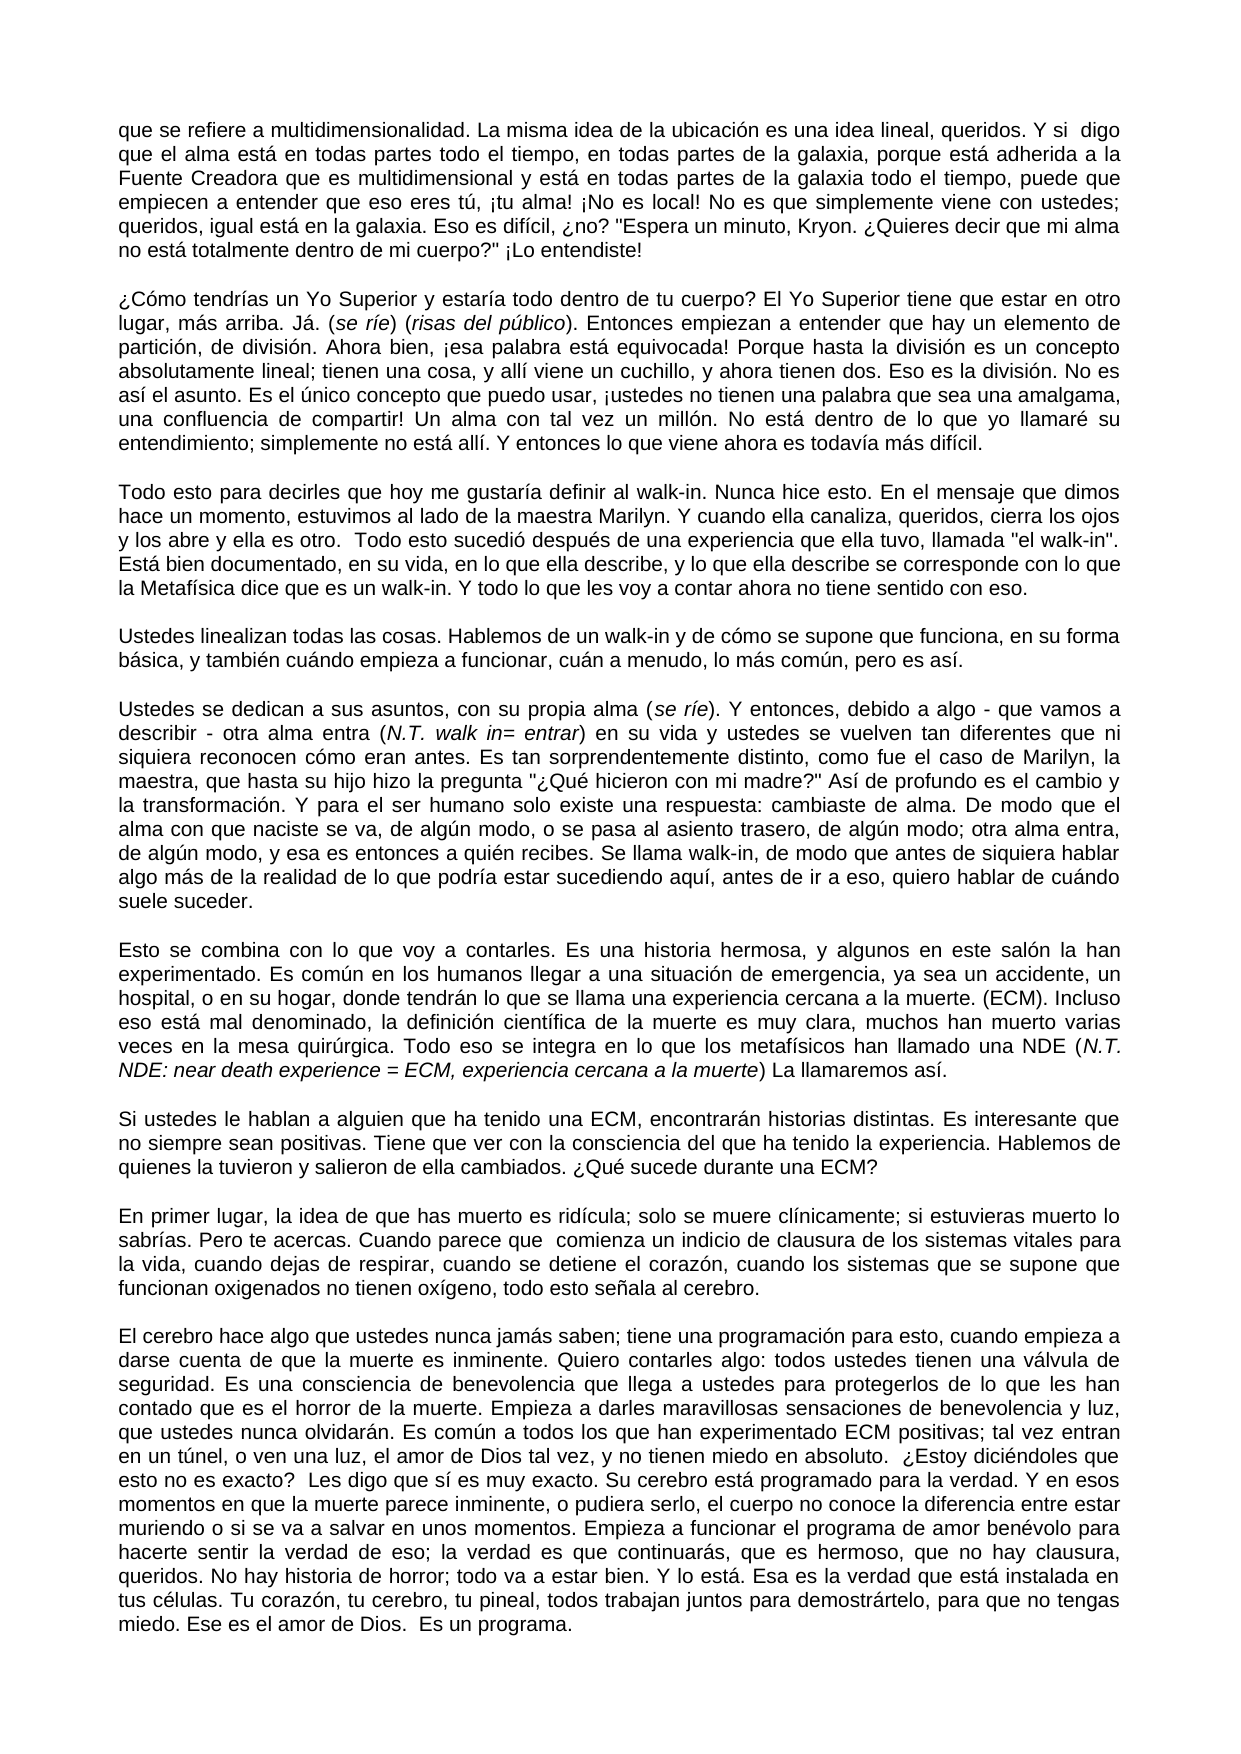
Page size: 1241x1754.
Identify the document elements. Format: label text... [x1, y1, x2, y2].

text ¿Cómo tendrías un Yo Superior y estaría todo dentro de tu cuerpo? El Yo Superior tiene que estar en otro lugar, más arriba. Já. (se ríe) (risas del público). Entonces empiezan a entender que hay un elemento de partición, de división. Ahora bien, ¡esa palabra está equivocada! Porque hasta la división es un concepto absolutamente lineal; tienen una cosa, y allí viene un cuchillo, y ahora tienen dos. Eso es la división. No es así el asunto. Es el único concepto que puedo usar, ¡ustedes no tienen una palabra que sea una amalgama, una confluencia de compartir! Un alma con tal vez un millón. No está dentro de lo que yo llamaré su entendimiento; simplemente no está allí. Y entonces lo que viene ahora es todavía más difícil. [118, 287, 1122, 454]
text En primer lugar, la idea de que has muerto es ridícula; solo se muere clínicamente; si estuvieras muerto lo sabrías. Pero te acercas. Cuando parece que comienza un indicio de clausura de los sistemas vitales para la vida, cuando dejas de respirar, cuando se detiene el corazón, cuando los sistemas que se supone que funcionan oxigenados no tienen oxígeno, todo esto señala al cerebro. [118, 1203, 1122, 1299]
text Esto se combina con lo que voy a contarles. Es una historia hermosa, y algunos en este salón la han experimentado. Es común en los humanos llegar a una situación de emergencia, ya sea un accidente, un hospital, o en su hogar, donde tendrán lo que se llama una experiencia cercana a la muerte. (ECM). Incluso eso está mal denominado, la definición científica de la muerte es muy clara, muchos han muerto varias veces en la mesa quirúrgica. Todo eso se integra en lo que los metafísicos han llamado una NDE (N.T. NDE: near death experience = ECM, experiencia cercana a la muerte) La llamaremos así. [118, 938, 1122, 1082]
text El cerebro hace algo que ustedes nunca jamás saben; tiene una programación para esto, cuando empieza a darse cuenta de que la muerte es inminente. Quiero contarles algo: todos ustedes tienen una válvula de seguridad. Es una consciencia de benevolencia que llega a ustedes para protegerlos de lo que les han contado que es el horror de la muerte. Empieza a darles maravillosas sensaciones de benevolencia y luz, que ustedes nunca olvidarán. Es común a todos los que han experimentado ECM positivas; tal vez entran en un túnel, o ven una luz, el amor de Dios tal vez, y no tienen miedo en absoluto. ¿Estoy diciéndoles que esto no es exacto? Les digo que sí es muy exacto. Su cerebro está programado para la verdad. Y en esos momentos en que la muerte parece inminente, o pudiera serlo, el cuerpo no conoce la diferencia entre estar muriendo o si se va a salvar en unos momentos. Empieza a funcionar el programa de amor benévolo para hacerte sentir la verdad de eso; la verdad es que continuarás, que es hermoso, que no hay clausura, queridos. No hay historia de horror; todo va a estar bien. Y lo está. Esa es la verdad que está instalada en tus células. Tu corazón, tu cerebro, tu pineal, todos trabajan juntos para demostrártelo, para que no tengas miedo. Ese es el amor de Dios. Es un programa. [118, 1324, 1122, 1636]
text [118, 118, 1122, 262]
text Ustedes linealizan todas las cosas. Hablemos de un walk-in y de cómo se supone que funciona, en su forma básica, y también cuándo empieza a funcionar, cuán a menudo, lo más común, pero es así. [118, 624, 1122, 672]
text Si ustedes le hablan a alguien que ha tenido una ECM, encontrarán historias distintas. Es interesante que no siempre sean positivas. Tiene que ver con la consciencia del que ha tenido la experiencia. Hablemos de quienes la tuvieron y salieron de ella cambiados. ¿Qué sucede durante una ECM? [118, 1107, 1122, 1178]
text Ustedes se dedican a sus asuntos, con su propia alma (se ríe). Y entonces, debido a algo - que vamos a describir - otra alma entra (N.T. walk in= entrar) en su vida y ustedes se vuelven tan diferentes que ni siquiera reconocen cómo eran antes. Es tan sorprendentemente distinto, como fue el caso de Marilyn, la maestra, que hasta su hijo hizo la pregunta "¿Qué hicieron con mi madre?" Así de profundo es el cambio y la transformación. Y para el ser humano solo existe una respuesta: cambiaste de alma. De modo que el alma con que naciste se va, de algún modo, o se pasa al asiento trasero, de algún modo; otra alma entra, de algún modo, y esa es entonces a quién recibes. Se llama walk-in, de modo que antes de siquiera hablar algo más de la realidad de lo que podría estar sucediendo aquí, antes de ir a eso, quiero hablar de cuándo suele suceder. [118, 697, 1122, 913]
text Todo esto para decirles que hoy me gustaría definir al walk-in. Nunca hice esto. En el mensaje que dimos hace un momento, estuvimos al lado de la maestra Marilyn. Y cuando ella canaliza, queridos, cierra los ojos y los abre y ella es otro. Todo esto sucedió después de una experiencia que ella tuvo, llamada "el walk-in". Está bien documentado, en su vida, en lo que ella describe, y lo que ella describe se corresponde con lo que la Metafísica dice que es un walk-in. Y todo lo que les voy a contar ahora no tiene sentido con eso. [118, 479, 1122, 599]
